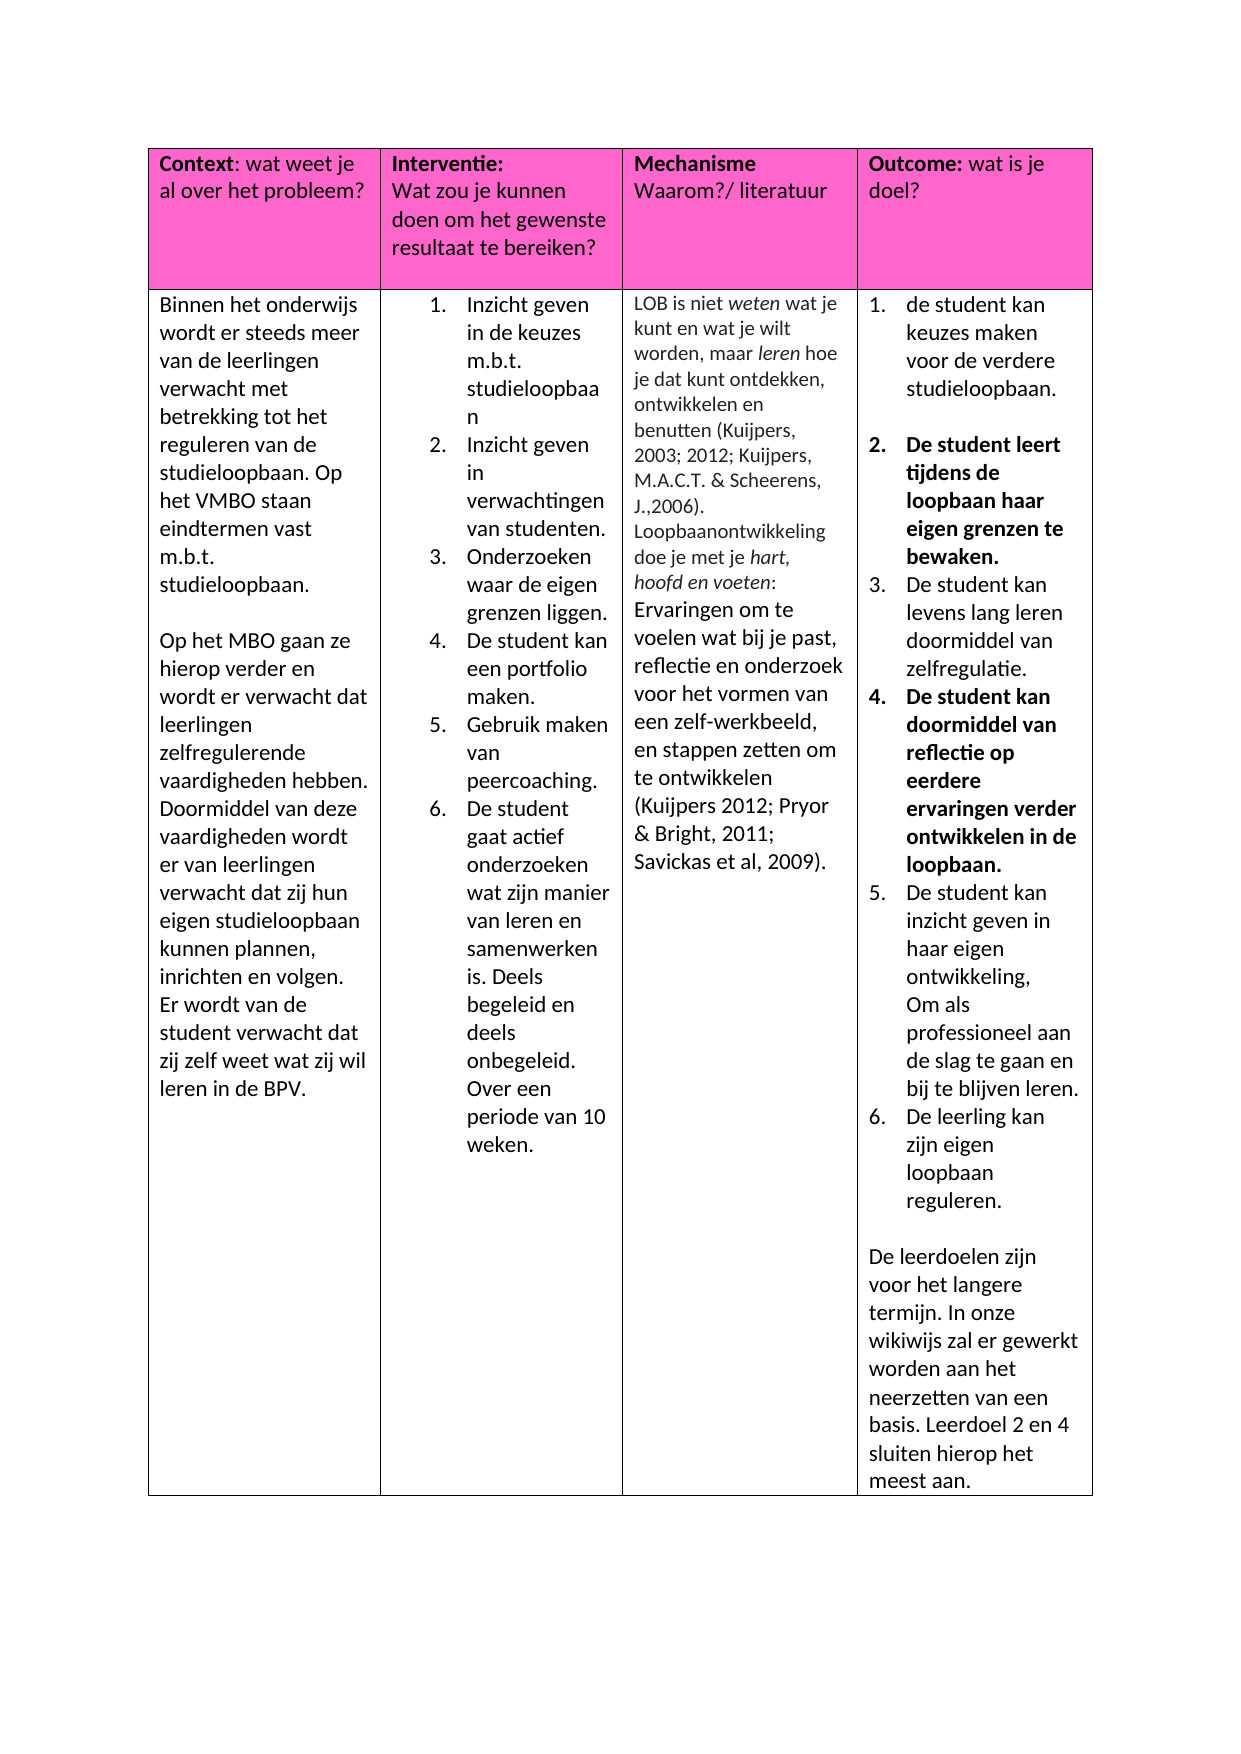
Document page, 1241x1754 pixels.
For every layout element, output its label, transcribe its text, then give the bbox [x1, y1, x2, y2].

table_cell Binnen het onderwijs wordt er steeds meer van de leerlingen verwacht met betrekking tot het reguleren van de studieloopbaan. Op het VMBO staan eindtermen vast m.b.t. studieloopbaan. Op het MBO gaan ze hierop verder en wordt er verwacht dat leerlingen zelfregulerende vaardigheden hebben. Doormiddel van deze vaardigheden wordt er van leerlingen verwacht dat zij hun eigen studieloopbaan kunnen plannen, inrichten en volgen. Er wordt van de student verwacht dat zij zelf weet wat zij wil leren in de BPV. [149, 290, 380, 1495]
table_cell de student kan keuzes maken voor de verdere studieloopbaan. De student leert tijdens de loopbaan haar eigen grenzen te bewaken. De student kan levens lang leren doormiddel van zelfregulatie. De student kan doormiddel van reflectie op eerdere ervaringen verder ontwikkelen in de loopbaan. De student kan inzicht geven in haar eigen ontwikkeling, Om als professioneel aan de slag te gaan en bij te blijven leren. De leerling kan zijn eigen loopbaan reguleren. De leerdoelen zijn voor het langere termijn. In onze wikiwijs zal er gewerkt worden aan het neerzetten van een basis. Leerdoel 2 en 4 sluiten hierop het meest aan. [858, 290, 1092, 1495]
table_header Mechanisme Waarom?/ literatuur [623, 149, 857, 289]
table_cell Inzicht geven in de keuzes m.b.t. studieloopbaan Inzicht geven in verwachtingen van studenten. Onderzoeken waar de eigen grenzen liggen. De student kan een portfolio maken. Gebruik maken van peercoaching. De student gaat actief onderzoeken wat zijn manier van leren en samenwerken is. Deels begeleid en deels onbegeleid. Over een periode van 10 weken. [381, 290, 622, 1495]
table_header Interventie: Wat zou je kunnen doen om het gewenste resultaat te bereiken? [381, 149, 622, 289]
table_header Outcome: wat is je doel? [858, 149, 1092, 289]
table_cell LOB is niet weten wat je kunt en wat je wilt worden, maar leren hoe je dat kunt ontdekken, ontwikkelen en benutten (Kuijpers, 2003; 2012; Kuijpers, M.A.C.T. & Scheerens, J.,2006). Loopbaanontwikkeling doe je met je hart, hoofd en voeten: Ervaringen om te voelen wat bij je past, reflectie en onderzoek voor het vormen van een zelf-werkbeeld, en stappen zetten om te ontwikkelen (Kuijpers 2012; Pryor & Bright, 2011; Savickas et al, 2009). [623, 290, 857, 1495]
table_header Context: wat weet je al over het probleem? [149, 149, 380, 289]
